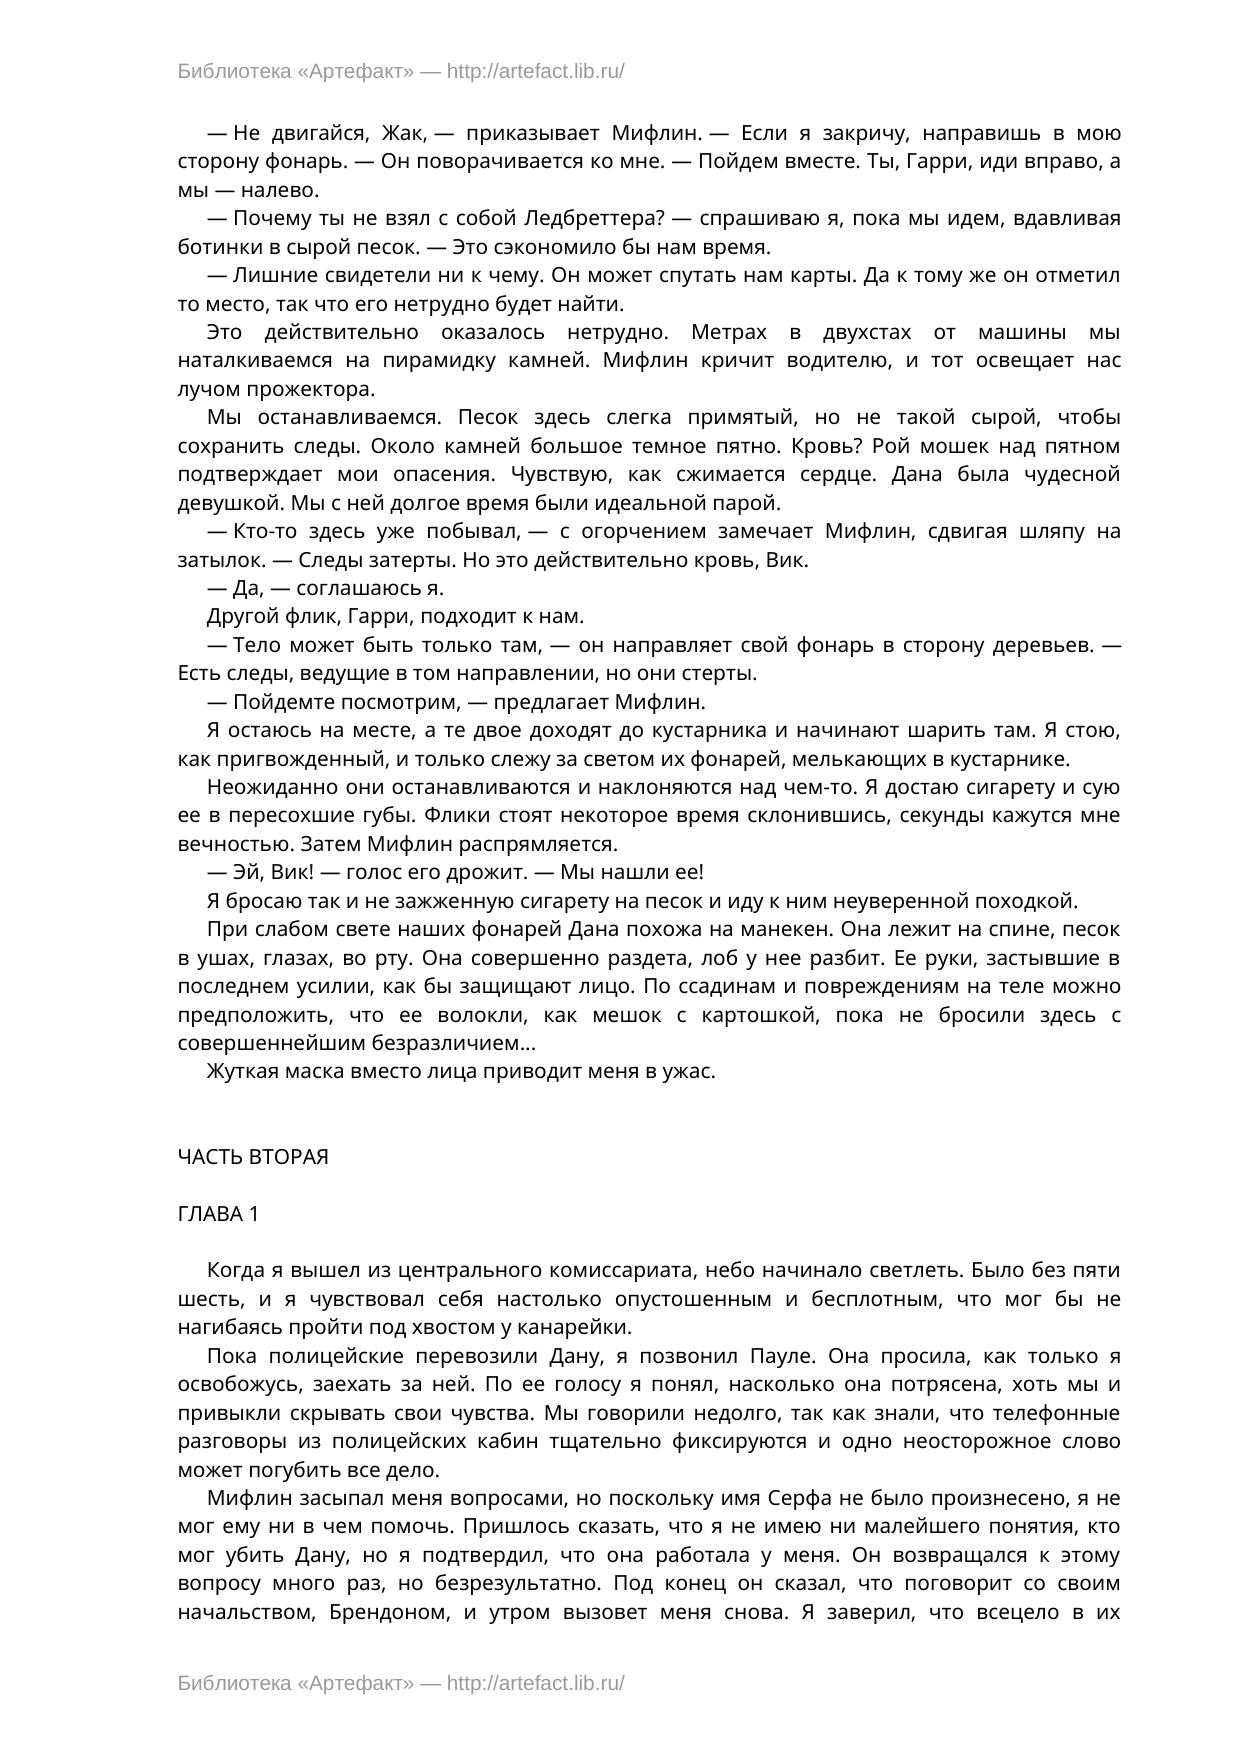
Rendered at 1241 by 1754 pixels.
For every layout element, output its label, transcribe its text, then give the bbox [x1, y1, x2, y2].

text — Почему ты не взял с собой Ледбреттера? — спрашиваю я, пока мы идем, вдавливая ботинки в сырой песок. — Это сэкономило бы нам время. [177, 203, 1122, 260]
text Я остаюсь на месте, а те двое доходят до кустарника и начинают шарить там. Я стою, как пригвожденный, и только слежу за светом их фонарей, мелькающих в кустарнике. [177, 715, 1122, 772]
text — Кто-то здесь уже побывал, — с огорчением замечает Мифлин, сдвигая шляпу на затылок. — Следы затерты. Но это действительно кровь, Вик. [177, 516, 1122, 573]
text Пока полицейские перевозили Дану, я позвонил Пауле. Она просила, как только я освобожусь, заехать за ней. По ее голосу я понял, насколько она потрясена, хоть мы и привыкли скрывать свои чувства. Мы говорили недолго, так как знали, что телефонные разговоры из полицейских кабин тщательно фиксируются и одно неосторожное слово может погубить все дело. [177, 1341, 1122, 1483]
text Это действительно оказалось нетрудно. Метрах в двухстах от машины мы наталкиваемся на пирамидку камней. Мифлин кричит водителю, и тот освещает нас лучом прожектора. [177, 317, 1122, 402]
text ЧАСТЬ ВТОРАЯ [177, 1142, 1122, 1170]
text Когда я вышел из центрального комиссариата, небо начинало светлеть. Было без пяти шесть, и я чувствовал себя настолько опустошенным и бесплотным, что мог бы не нагибаясь пройти под хвостом у канарейки. [177, 1256, 1122, 1341]
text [177, 1483, 1122, 1625]
text — Лишние свидетели ни к чему. Он может спутать нам карты. Да к тому же он отметил то место, так что его нетрудно будет найти. [177, 260, 1122, 317]
text Я бросаю так и не зажженную сигарету на песок и иду к ним неуверенной походкой. [177, 886, 1122, 914]
text Жуткая маска вместо лица приводит меня в ужас. [177, 1057, 1122, 1085]
text — Эй, Вик! — голос его дрожит. — Мы нашли ее! [177, 857, 1122, 886]
text — Да, — соглашаюсь я. [177, 573, 1122, 602]
text — Не двигайся, Жак, — приказывает Мифлин. — Если я закричу, направишь в мою сторону фонарь. — Он поворачивается ко мне. — Пойдем вместе. Ты, Гарри, иди вправо, а мы — налево. [177, 118, 1122, 203]
text — Тело может быть только там, — он направляет свой фонарь в сторону деревьев. — Есть следы, ведущие в том направлении, но они стерты. [177, 630, 1122, 687]
text ГЛАВА 1 [177, 1199, 1122, 1227]
text Мы останавливаемся. Песок здесь слегка примятый, но не такой сырой, чтобы сохранить следы. Около камней большое темное пятно. Кровь? Рой мошек над пятном подтверждает мои опасения. Чувствую, как сжимается сердце. Дана была чудесной девушкой. Мы с ней долгое время были идеальной парой. [177, 402, 1122, 516]
text Другой флик, Гарри, подходит к нам. [177, 602, 1122, 630]
text При слабом свете наших фонарей Дана похожа на манекен. Она лежит на спине, песок в ушах, глазах, во рту. Она совершенно раздета, лоб у нее разбит. Ее руки, застывшие в последнем усилии, как бы защищают лицо. По ссадинам и повреждениям на теле можно предположить, что ее волокли, как мешок с картошкой, пока не бросили здесь с совершеннейшим безразличием... [177, 914, 1122, 1057]
text Неожиданно они останавливаются и наклоняются над чем-то. Я достаю сигарету и сую ее в пересохшие губы. Флики стоят некоторое время склонившись, секунды кажутся мне вечностью. Затем Мифлин распрямляется. [177, 772, 1122, 857]
text — Пойдемте посмотрим, — предлагает Мифлин. [177, 687, 1122, 715]
